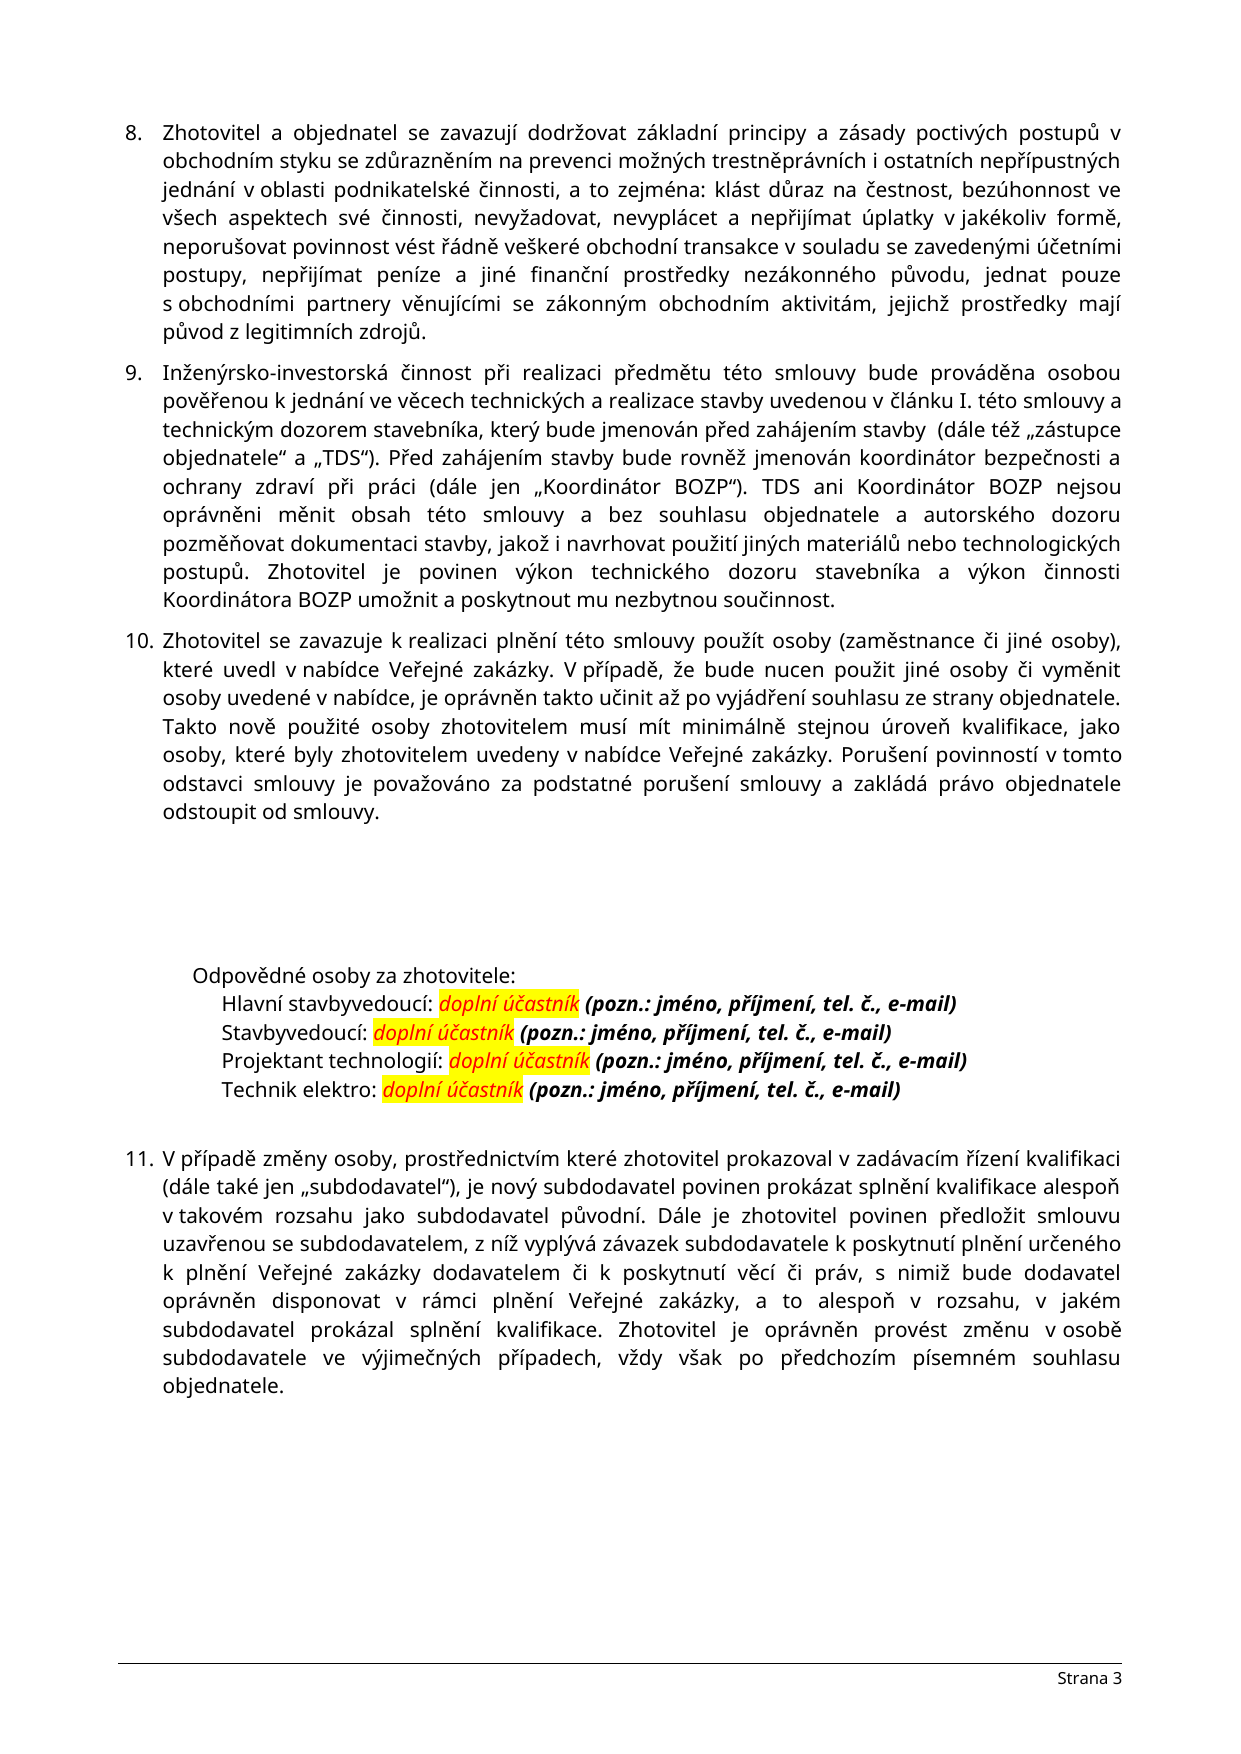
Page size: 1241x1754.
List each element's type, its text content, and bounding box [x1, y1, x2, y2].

list Zhotovitel se zavazuje k realizaci plnění této smlouvy použít osoby (zaměstnance či jiné osoby), které uvedl v nabídce Veřejné zakázky. V případě, že bude nucen použit jiné osoby či vyměnit osoby uvedené v nabídce, je oprávněn takto učinit až po vyjádření souhlasu ze strany objednatele. Takto nově použité osoby zhotovitelem musí mít minimálně stejnou úroveň kvalifikace, jako osoby, které byly zhotovitelem uvedeny v nabídce Veřejné zakázky. Porušení povinností v tomto odstavci smlouvy je považováno za podstatné porušení smlouvy a zakládá právo objednatele odstoupit od smlouvy. [125, 627, 1122, 826]
list Zhotovitel a objednatel se zavazují dodržovat základní principy a zásady poctivých postupů v obchodním styku se zdůrazněním na prevenci možných trestněprávních i ostatních nepřípustných jednání v oblasti podnikatelské činnosti, a to zejména: klást důraz na čestnost, bezúhonnost ve všech aspektech své činnosti, nevyžadovat, nevyplácet a nepřijímat úplatky v jakékoliv formě, neporušovat povinnost vést řádně veškeré obchodní transakce v souladu se zavedenými účetními postupy, nepřijímat peníze a jiné finanční prostředky nezákonného původu, jednat pouze s obchodními partnery věnujícími se zákonným obchodním aktivitám, jejichž prostředky mají původ z legitimních zdrojů. [125, 118, 1122, 346]
list V případě změny osoby, prostřednictvím které zhotovitel prokazoval v zadávacím řízení kvalifikaci (dále také jen „subdodavatel“), je nový subdodavatel povinen prokázat splnění kvalifikace alespoň v takovém rozsahu jako subdodavatel původní. Dále je zhotovitel povinen předložit smlouvu uzavřenou se subdodavatelem, z níž vyplývá závazek subdodavatele k poskytnutí plnění určeného k plnění Veřejné zakázky dodavatelem či k poskytnutí věcí či práv, s nimiž bude dodavatel oprávněn disponovat v rámci plnění Veřejné zakázky, a to alespoň v rozsahu, v jakém subdodavatel prokázal splnění kvalifikace. Zhotovitel je oprávněn provést změnu v osobě subdodavatele ve výjimečných případech, vždy však po předchozím písemném souhlasu objednatele. [125, 1144, 1122, 1400]
text Odpovědné osoby za zhotovitele: [118, 961, 1122, 989]
text Projektant technologií: doplní účastník (pozn.: jméno, příjmení, tel. č., e-mail) [590, 1046, 1122, 1075]
list Inženýrsko-investorská činnost při realizaci předmětu této smlouvy bude prováděna osobou pověřenou k jednání ve věcech technických a realizace stavby uvedenou v článku I. této smlouvy a technickým dozorem stavebníka, který bude jmenován před zahájením stavby (dále též „zástupce objednatele“ a „TDS“). Před zahájením stavby bude rovněž jmenován koordinátor bezpečnosti a ochrany zdraví při práci (dále jen „Koordinátor BOZP“). TDS ani Koordinátor BOZP nejsou oprávněni měnit obsah této smlouvy a bez souhlasu objednatele a autorského dozoru pozměňovat dokumentaci stavby, jakož i navrhovat použití jiných materiálů nebo technologických postupů. Zhotovitel je povinen výkon technického dozoru stavebníka a výkon činnosti Koordinátora BOZP umožnit a poskytnout mu nezbytnou součinnost. [125, 358, 1122, 614]
text Hlavní stavbyvedoucí: doplní účastník (pozn.: jméno, příjmení, tel. č., e-mail) [579, 989, 1122, 1018]
text Stavbyvedoucí: doplní účastník (pozn.: jméno, příjmení, tel. č., e-mail) [514, 1018, 1122, 1046]
text Hlavní stavbyvedoucí: doplní účastník (pozn.: jméno, příjmení, tel. č., e-mail) [221, 989, 439, 1018]
text Projektant technologií: doplní účastník (pozn.: jméno, příjmení, tel. č., e-mail) [221, 1046, 449, 1075]
text Technik elektro: doplní účastník (pozn.: jméno, příjmení, tel. č., e-mail) [221, 1075, 382, 1103]
text Technik elektro: doplní účastník (pozn.: jméno, příjmení, tel. č., e-mail) [523, 1075, 1122, 1103]
